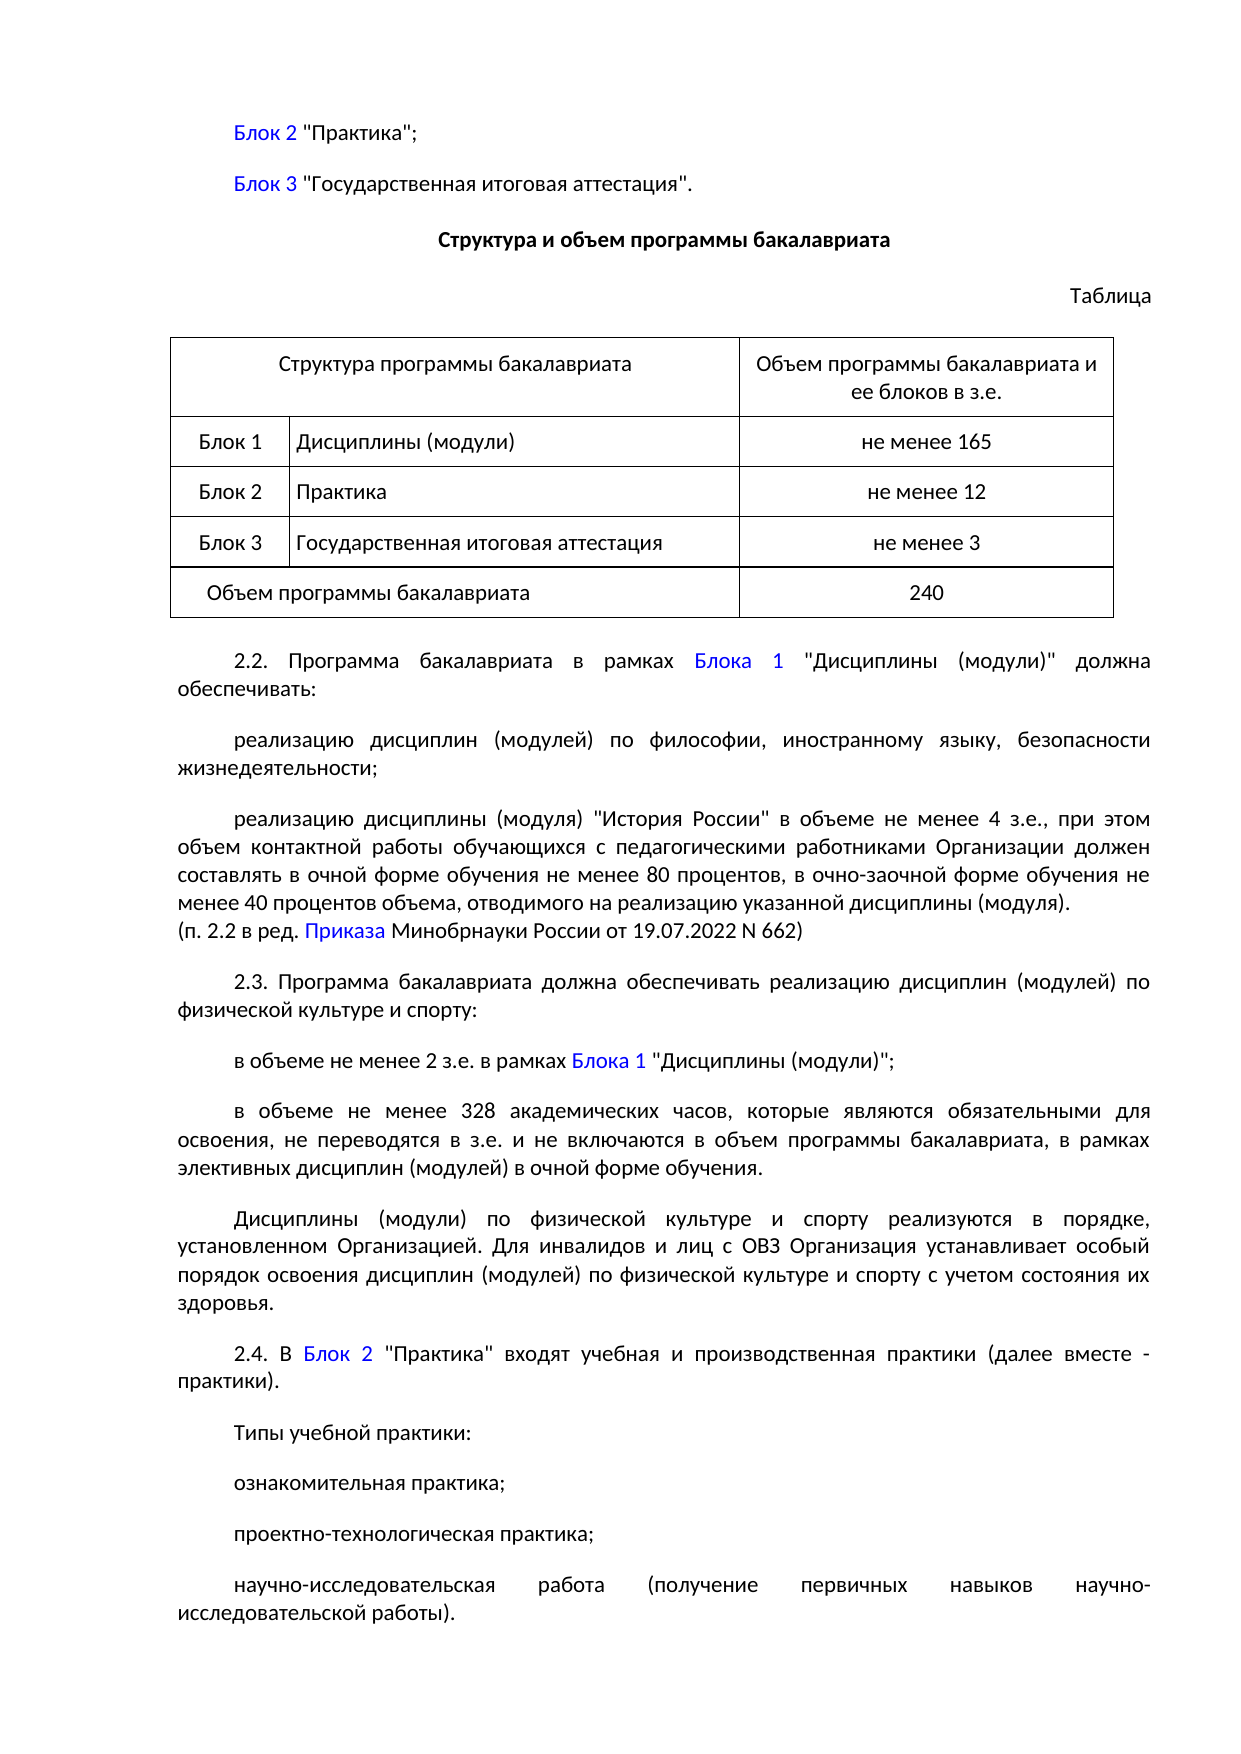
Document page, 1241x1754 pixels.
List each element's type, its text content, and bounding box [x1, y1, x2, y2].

table_cell Практика [290, 467, 739, 516]
text 2.2. Программа бакалавриата в рамках Блока 1 "Дисциплины (модули)" должна обеспечивать: [177, 646, 1152, 702]
table_cell Объем программы бакалавриата [171, 568, 739, 617]
table_cell Дисциплины (модули) [290, 417, 739, 466]
table_cell Блок 1 [171, 417, 289, 466]
text 2.4. В Блок 2 "Практика" входят учебная и производственная практики (далее вместе - практики). [177, 1339, 1152, 1395]
table_header Структура программы бакалавриата [171, 338, 739, 416]
text реализацию дисциплины (модуля) "История России" в объеме не менее 4 з.е., при этом объем контактной работы обучающихся с педагогическими работниками Организации должен составлять в очной форме обучения не менее 80 процентов, в очно-заочной форме обучения не менее 40 процентов объема, отводимого на реализацию указанной дисциплины (модуля). [177, 804, 1152, 916]
text в объеме не менее 328 академических часов, которые являются обязательными для освоения, не переводятся в з.е. и не включаются в объем программы бакалавриата, в рамках элективных дисциплин (модулей) в очной форме обучения. [177, 1097, 1152, 1181]
text Дисциплины (модули) по физической культуре и спорту реализуются в порядке, установленном Организацией. Для инвалидов и лиц с ОВЗ Организация устанавливает особый порядок освоения дисциплин (модулей) по физической культуре и спорту с учетом состояния их здоровья. [177, 1204, 1152, 1316]
text ознакомительная практика; [177, 1468, 1152, 1497]
text Блок 2 "Практика"; [177, 118, 1152, 146]
text Блок 3 "Государственная итоговая аттестация". [177, 169, 1152, 197]
text реализацию дисциплин (модулей) по философии, иностранному языку, безопасности жизнедеятельности; [177, 725, 1152, 781]
table_cell Блок 2 [171, 467, 289, 516]
table_cell не менее 165 [740, 417, 1113, 466]
text научно-исследовательская работа (получение первичных навыков научно-исследовательской работы). [177, 1570, 1152, 1626]
text в объеме не менее 2 з.е. в рамках Блока 1 "Дисциплины (модули)"; [177, 1046, 1152, 1074]
text 2.3. Программа бакалавриата должна обеспечивать реализацию дисциплин (модулей) по физической культуре и спорту: [177, 967, 1152, 1023]
table_cell Блок 3 [171, 517, 289, 566]
table_cell Государственная итоговая аттестация [290, 517, 739, 566]
title Структура и объем программы бакалавриата [177, 225, 1152, 253]
text Таблица [177, 281, 1152, 309]
text проектно-технологическая практика; [177, 1519, 1152, 1547]
text Типы учебной практики: [177, 1418, 1152, 1446]
table_cell не менее 12 [740, 467, 1113, 516]
table_cell 240 [740, 568, 1113, 617]
table_cell не менее 3 [740, 517, 1113, 566]
text (п. 2.2 в ред. Приказа Минобрнауки России от 19.07.2022 N 662) [177, 916, 1152, 944]
table_header Объем программы бакалавриата и ее блоков в з.е. [740, 338, 1113, 416]
